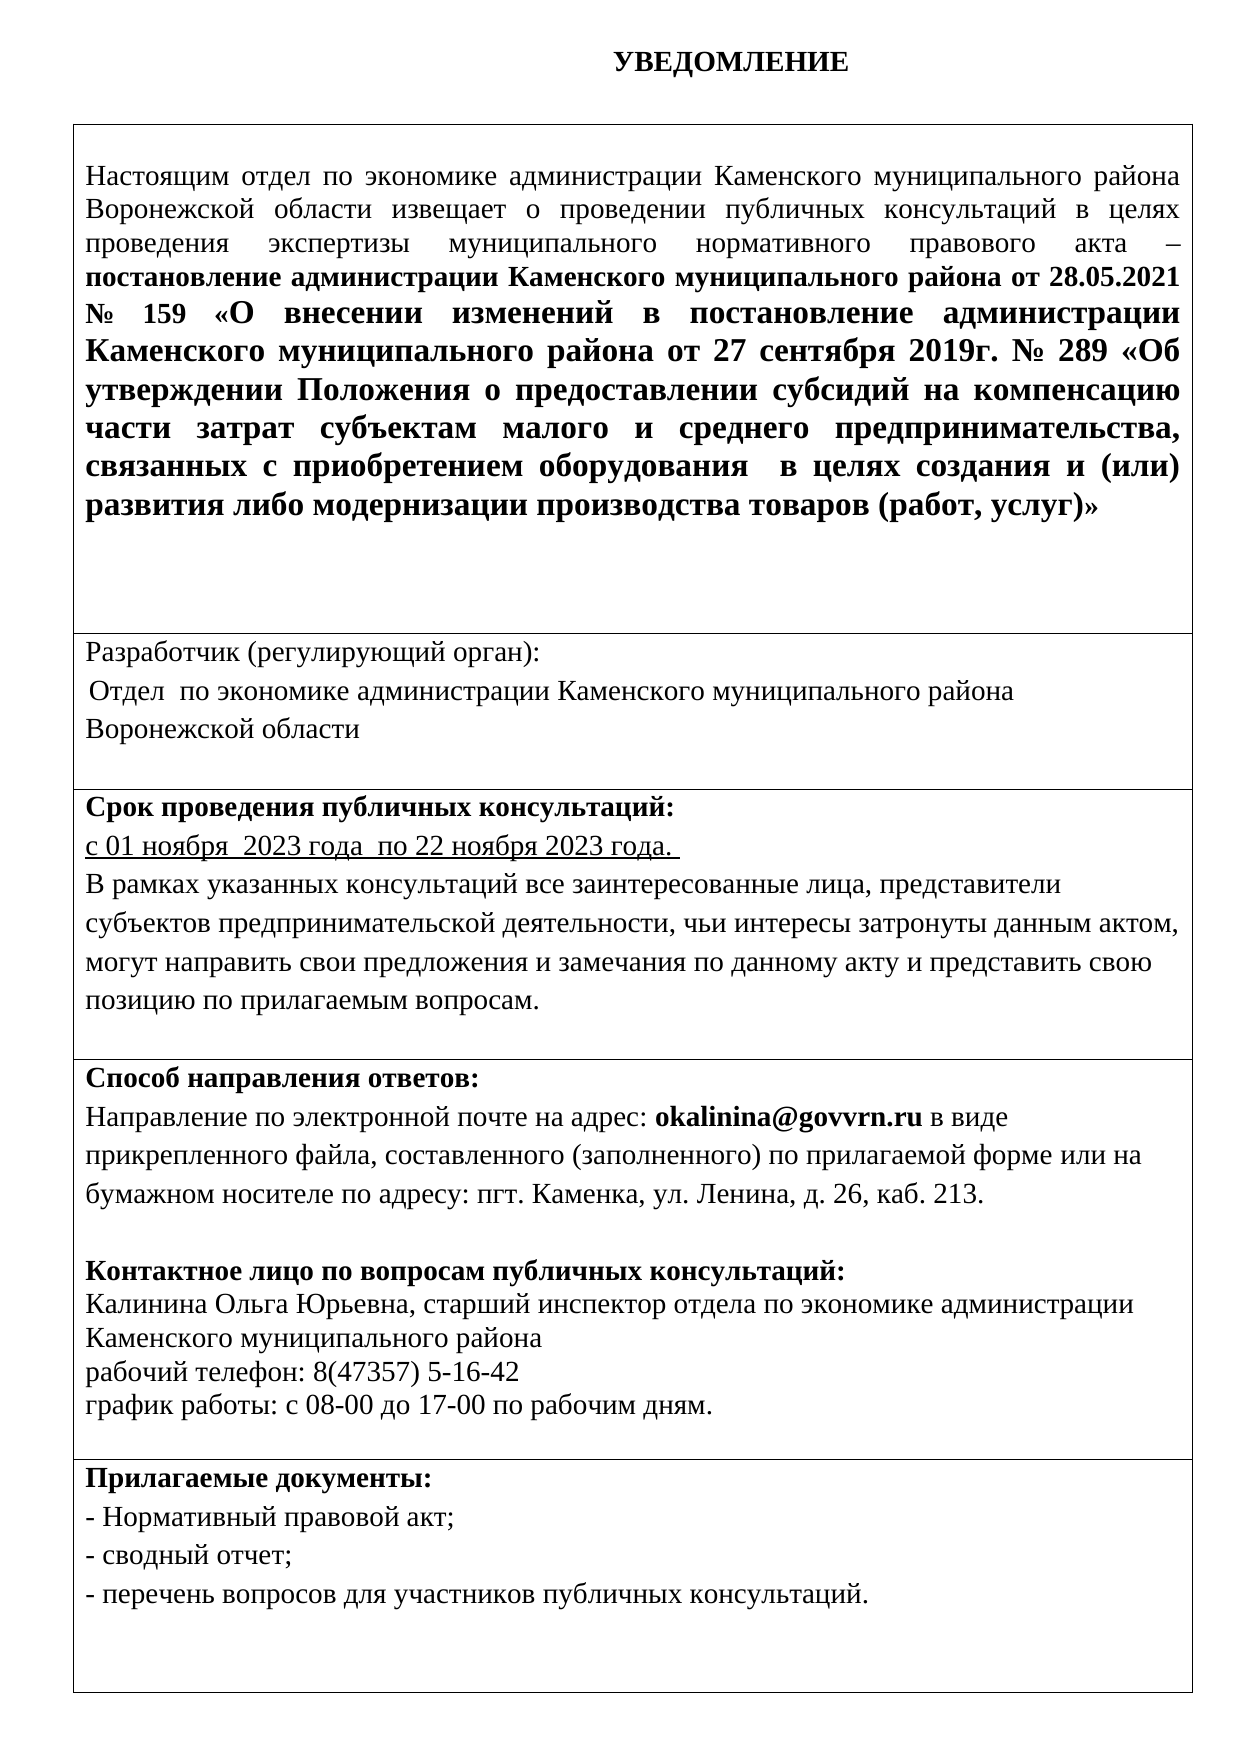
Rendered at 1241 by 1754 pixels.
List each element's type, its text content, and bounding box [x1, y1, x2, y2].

table_cell Способ направления ответов: Направление по электронной почте на адрес: okalinina@govvrn.ru в виде прикрепленного файла, составленного (заполненного) по прилагаемой форме или на бумажном носителе по адресу: пгт. Каменка, ул. Ленина, д. 26, каб. 213. Контактное лицо по вопросам публичных консультаций: Калинина Ольга Юрьевна, старший инспектор отдела по экономике администрации Каменского муниципального района рабочий телефон: 8(47357) 5-16-42 график работы: с 08-00 до 17-00 по рабочим дням. [74, 1060, 1192, 1459]
table_header Настоящим отдел по экономике администрации Каменского муниципального района Воронежской области извещает о проведении публичных консультаций в целях проведения экспертизы муниципального нормативного правового акта – постановление администрации Каменского муниципального района от 28.05.2021 № 159 «О внесении изменений в постановление администрации Каменского муниципального района от 27 сентября 2019г. № 289 «Об утверждении Положения о предоставлении субсидий на компенсацию части затрат субъектам малого и среднего предпринимательства, связанных с приобретением оборудования в целях создания и (или) развития либо модернизации производства товаров (работ, услуг)» акта [74, 125, 1192, 633]
text УВЕДОМЛЕНИЕ [207, 44, 1181, 78]
table_cell Прилагаемые документы: - Нормативный правовой акт; - сводный отчет; - перечень вопросов для участников публичных консультаций. [74, 1460, 1192, 1692]
table_cell Разработчик (регулирующий орган): Отдел по экономике администрации Каменского муниципального района Воронежской области [74, 634, 1192, 788]
table_cell Срок проведения публичных консультаций: с 01 ноября 2023 года по 22 ноября 2023 года. В рамках указанных консультаций все заинтересованные лица, представители субъектов предпринимательской деятельности, чьи интересы затронуты данным актом, могут направить свои предложения и замечания по данному акту и представить свою позицию по прилагаемым вопросам. [74, 790, 1192, 1059]
